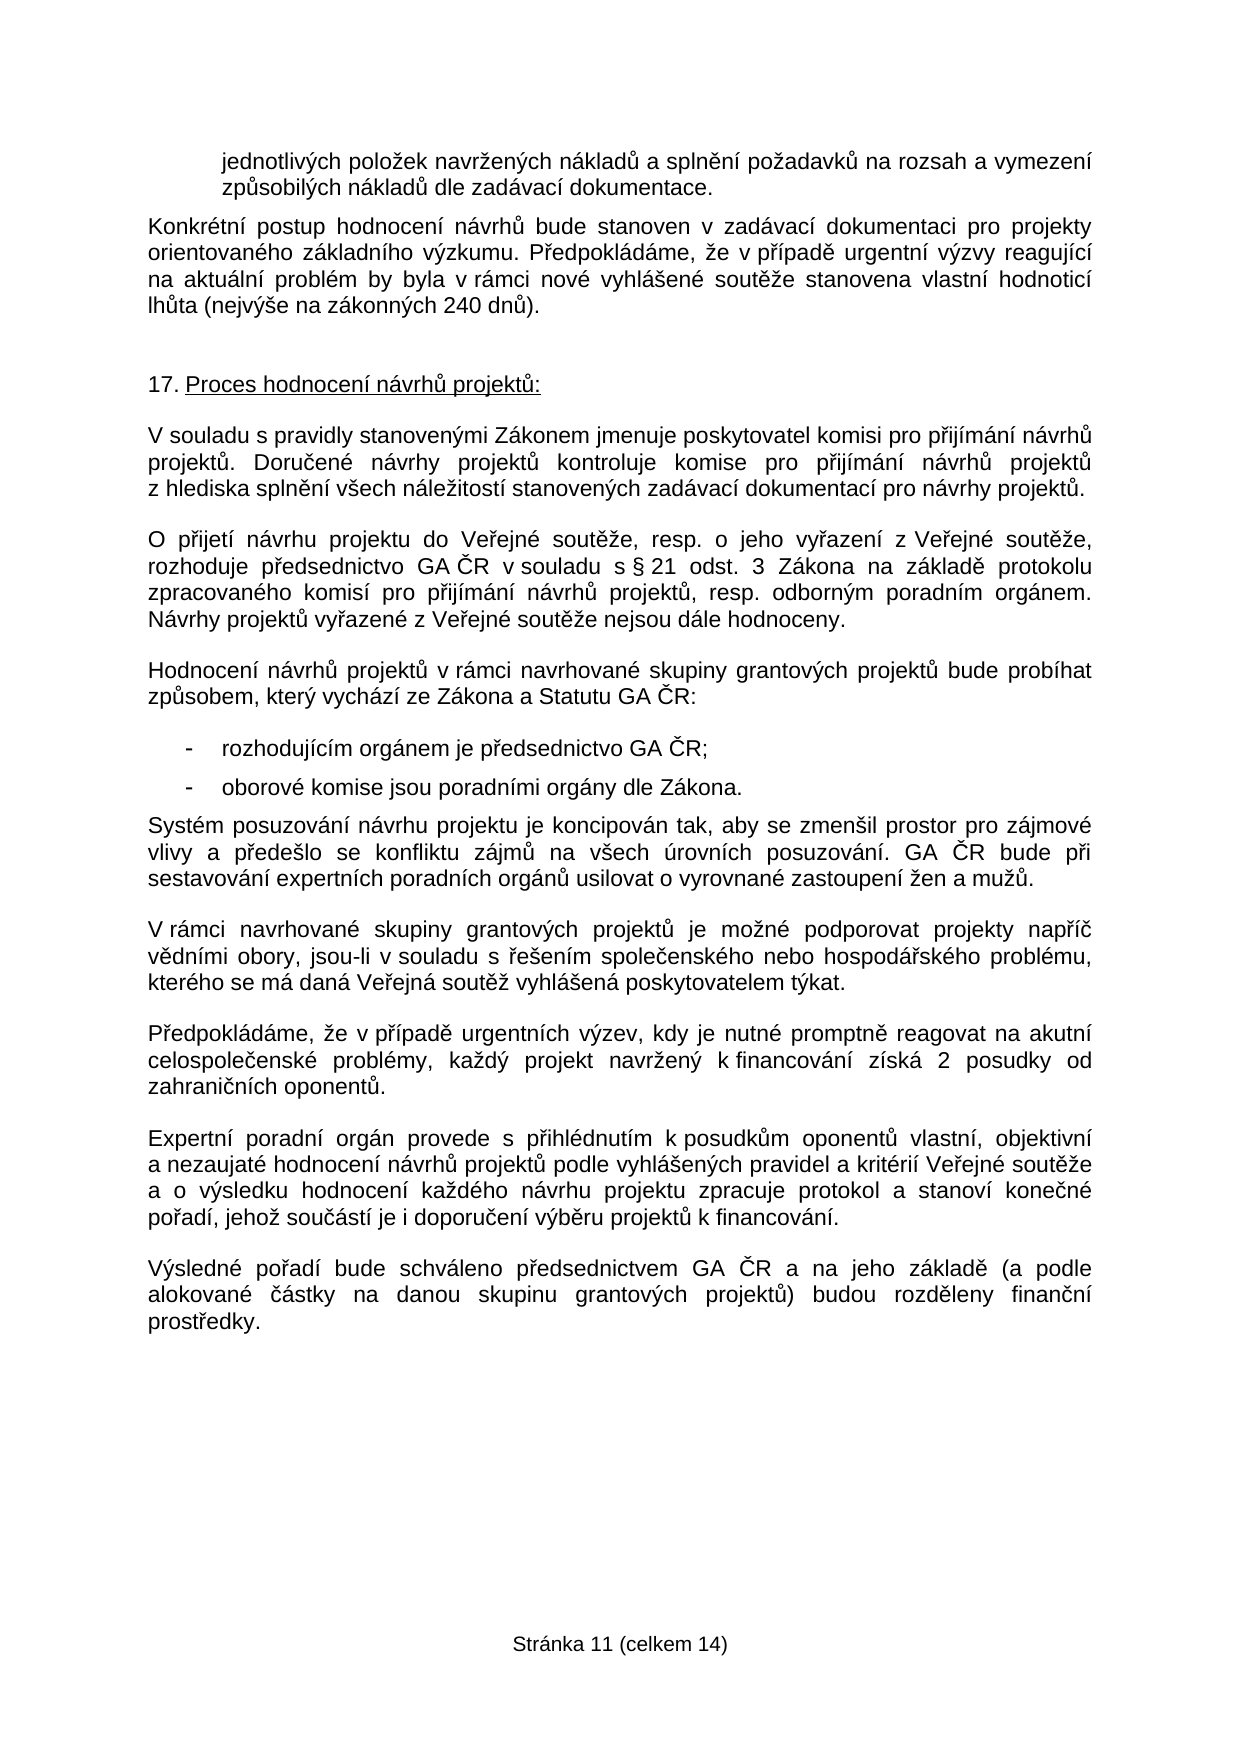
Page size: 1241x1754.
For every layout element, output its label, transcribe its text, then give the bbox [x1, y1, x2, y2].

text Výsledné pořadí bude schváleno předsednictvem GA ČR a na jeho základě (a podle alokované částky na danou skupinu grantových projektů) budou rozděleny finanční prostředky. [148, 1255, 1092, 1334]
text Předpokládáme, že v případě urgentních výzev, kdy je nutné promptně reagovat na akutní celospolečenské problémy, každý projekt navržený k financování získá 2 posudky od zahraničních oponentů. [148, 1020, 1092, 1099]
text Systém posuzování návrhu projektu je koncipován tak, aby se zmenšil prostor pro zájmové vlivy a předešlo se konfliktu zájmů na všech úrovních posuzování. GA ČR bude při sestavování expertních poradních orgánů usilovat o vyrovnané zastoupení žen a mužů. [148, 812, 1092, 891]
list Proces hodnocení návrhů projektů: [148, 371, 1092, 397]
text O přijetí návrhu projektu do Veřejné soutěže, resp. o jeho vyřazení z Veřejné soutěže, rozhoduje předsednictvo GA ČR v souladu s § 21 odst. 3 Zákona na základě protokolu zpracovaného komisí pro přijímání návrhů projektů, resp. odborným poradním orgánem. Návrhy projektů vyřazené z Veřejné soutěže nejsou dále hodnoceny. [148, 526, 1092, 632]
text V rámci navrhované skupiny grantových projektů je možné podporovat projekty napříč vědními obory, jsou-li v souladu s řešením společenského nebo hospodářského problému, kterého se má daná Veřejná soutěž vyhlášená poskytovatelem týkat. [148, 916, 1092, 995]
text Hodnocení návrhů projektů v rámci navrhované skupiny grantových projektů bude probíhat způsobem, který vychází ze Zákona a Statutu GA ČR: [148, 657, 1092, 709]
text Expertní poradní orgán provede s přihlédnutím k posudkům oponentů vlastní, objektivní a nezaujaté hodnocení návrhů projektů podle vyhlášených pravidel a kritérií Veřejné soutěže a o výsledku hodnocení každého návrhu projektu zpracuje protokol a stanoví konečné pořadí, jehož součástí je i doporučení výběru projektů k financování. [148, 1124, 1092, 1230]
list oborové komise jsou poradními orgány dle Zákona. [185, 773, 1092, 800]
list rozhodujícím orgánem je předsednictvo GA ČR; [185, 734, 1092, 761]
text Konkrétní postup hodnocení návrhů bude stanoven v zadávací dokumentaci pro projekty orientovaného základního výzkumu. Předpokládáme, že v případě urgentní výzvy reagující na aktuální problém by byla v rámci nové vyhlášené soutěže stanovena vlastní hodnoticí lhůta (nejvýše na zákonných 240 dnů). [148, 213, 1092, 318]
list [177, 148, 1092, 200]
text V souladu s pravidly stanovenými Zákonem jmenuje poskytovatel komisi pro přijímání návrhů projektů. Doručené návrhy projektů kontroluje komise pro přijímání návrhů projektů z hlediska splnění všech náležitostí stanovených zadávací dokumentací pro návrhy projektů. [148, 422, 1092, 501]
